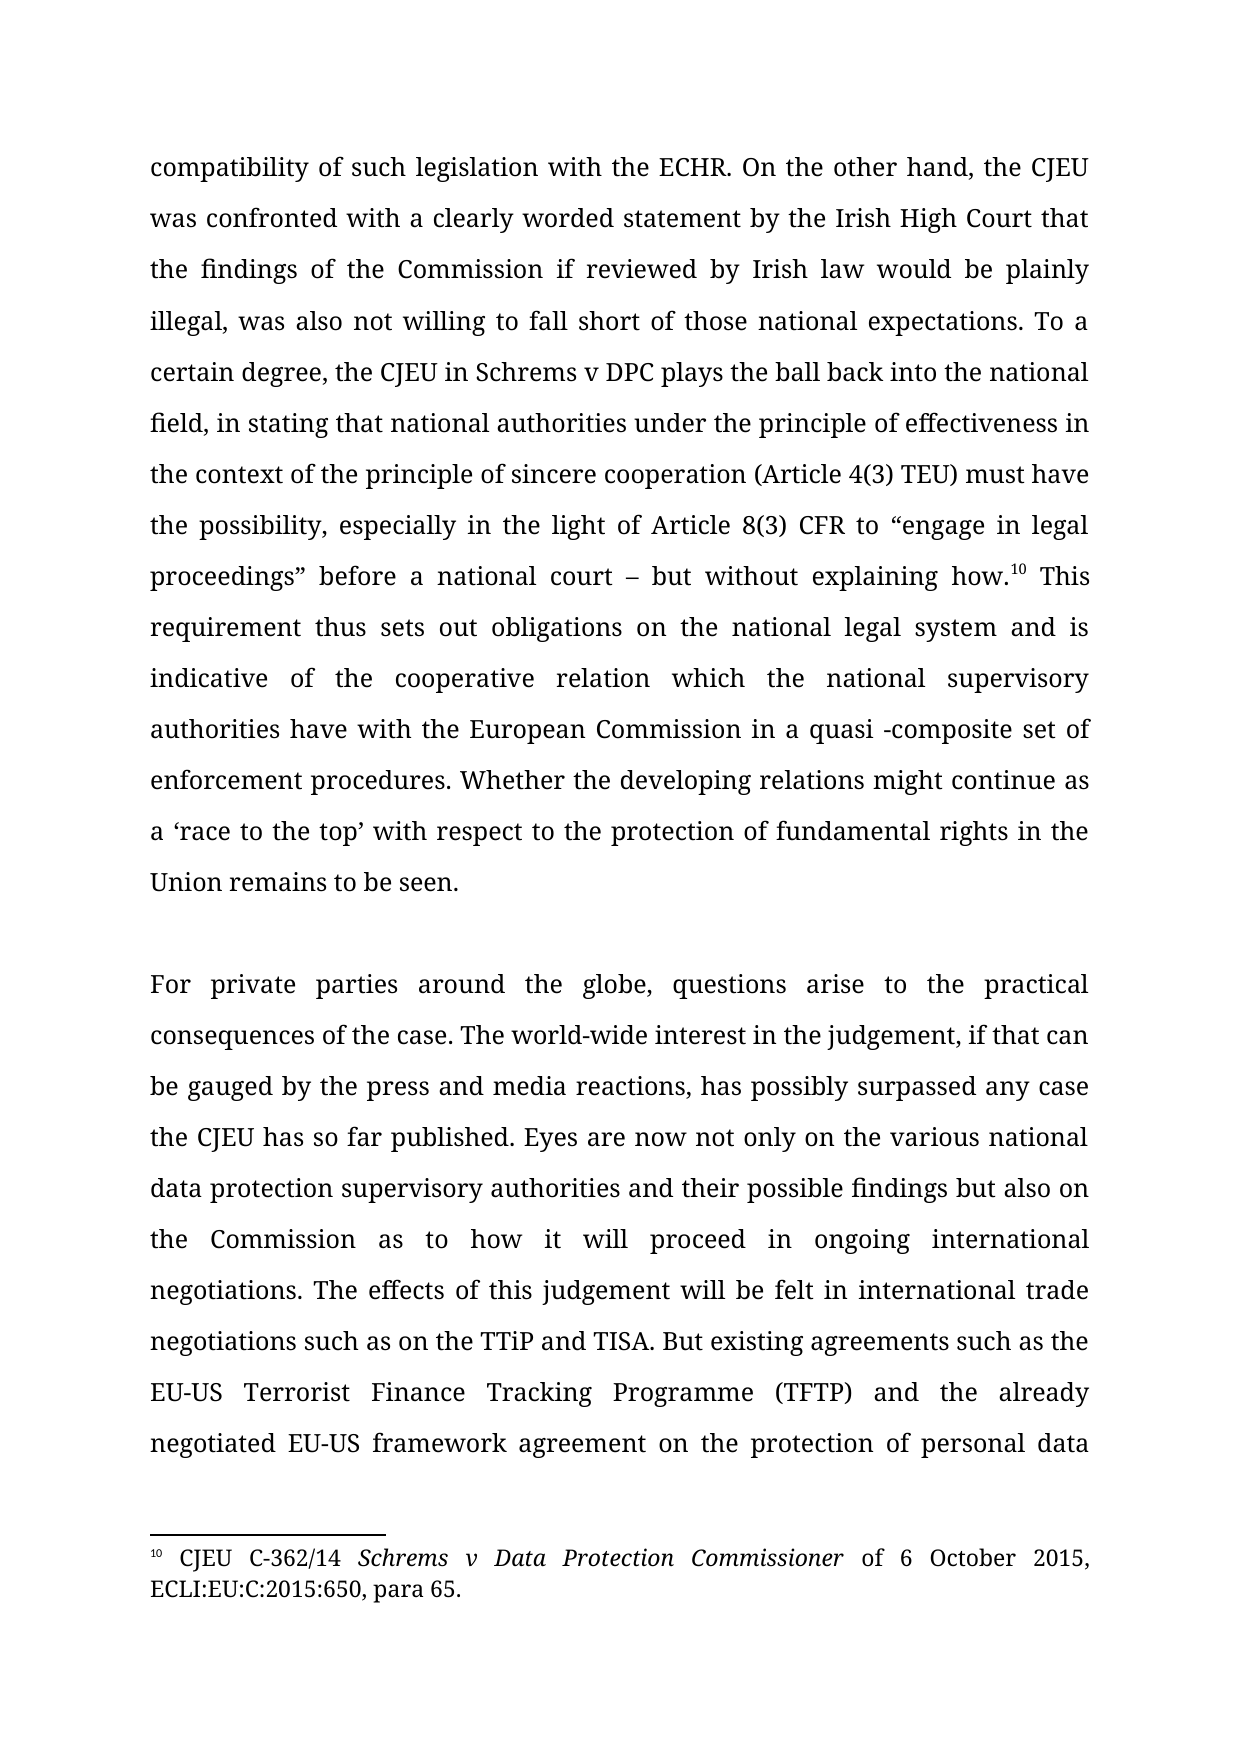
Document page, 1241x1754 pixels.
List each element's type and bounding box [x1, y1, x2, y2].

text [150, 967, 1090, 1460]
text [150, 150, 1090, 899]
